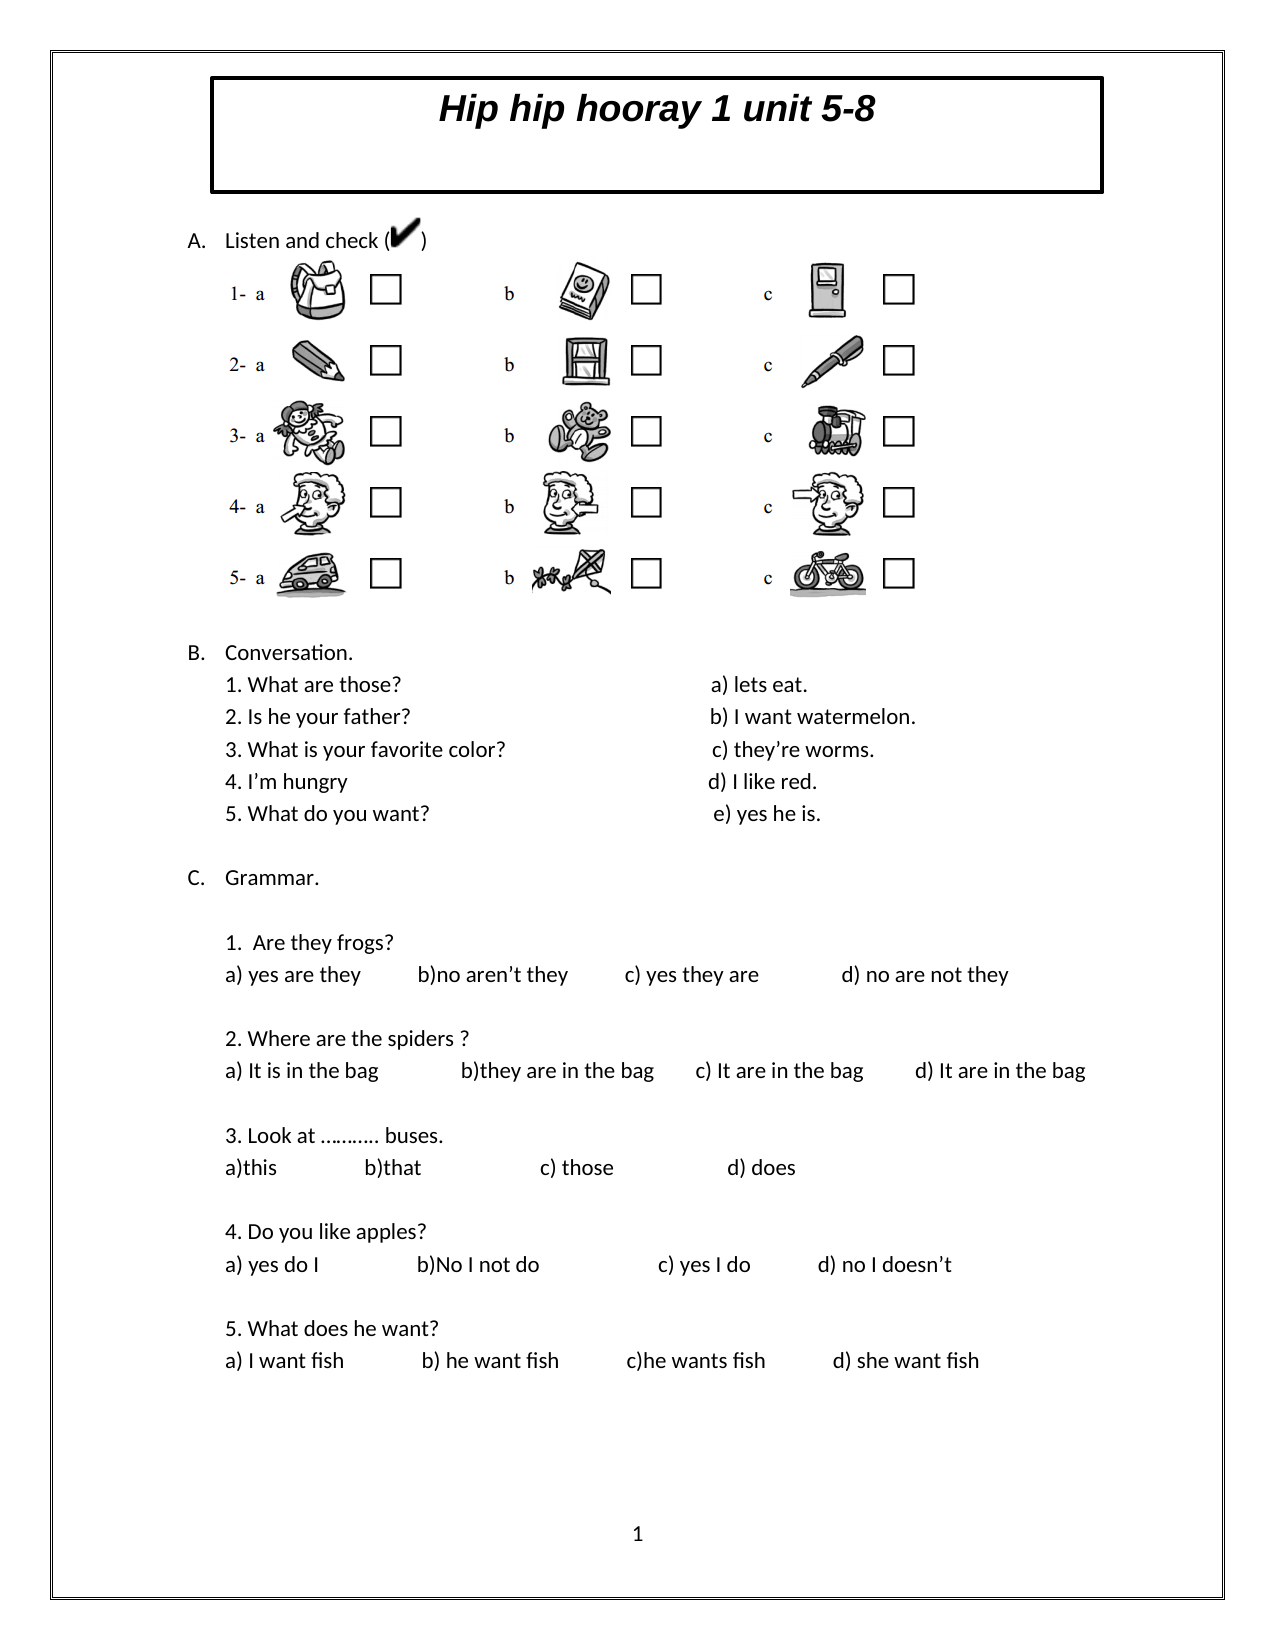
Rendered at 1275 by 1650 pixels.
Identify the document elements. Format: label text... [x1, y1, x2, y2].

list 5. What do you want? e) yes he is. [225, 799, 1125, 827]
picture [225, 258, 924, 602]
list 3. Look at ……….. buses. [225, 1121, 1125, 1149]
list 1. Are they frogs? [225, 928, 1125, 956]
list 4. Do you like apples? [225, 1217, 1125, 1246]
list a) It is in the bag b)they are in the bag c) It are in the bag d) It are in the bag [225, 1057, 1125, 1084]
list Grammar. [187, 863, 1125, 891]
list Listen and check () [187, 203, 1125, 254]
picture [390, 203, 421, 249]
list 1. What are those? a) lets eat. [225, 670, 1125, 698]
list a) yes do I b)No I not do c) yes I do d) no I doesn’t [225, 1250, 1125, 1278]
list 3. What is your favorite color? c) they’re worms. [225, 735, 1125, 763]
list 2. Is he your father? b) I want watermelon. [225, 702, 1125, 731]
list a)this b)that c) those d) does [225, 1153, 1125, 1181]
list 5. What does he want? [225, 1314, 1125, 1342]
list a) I want fish b) he want fish c)he wants fish d) she want fish [225, 1346, 1125, 1374]
list 4. I’m hungry d) I like red. [225, 767, 1125, 795]
list a) yes are they b)no aren’t they c) yes they are d) no are not they [225, 960, 1125, 988]
list 2. Where are the spiders ? [225, 1024, 1125, 1052]
list Conversation. [187, 638, 1125, 666]
